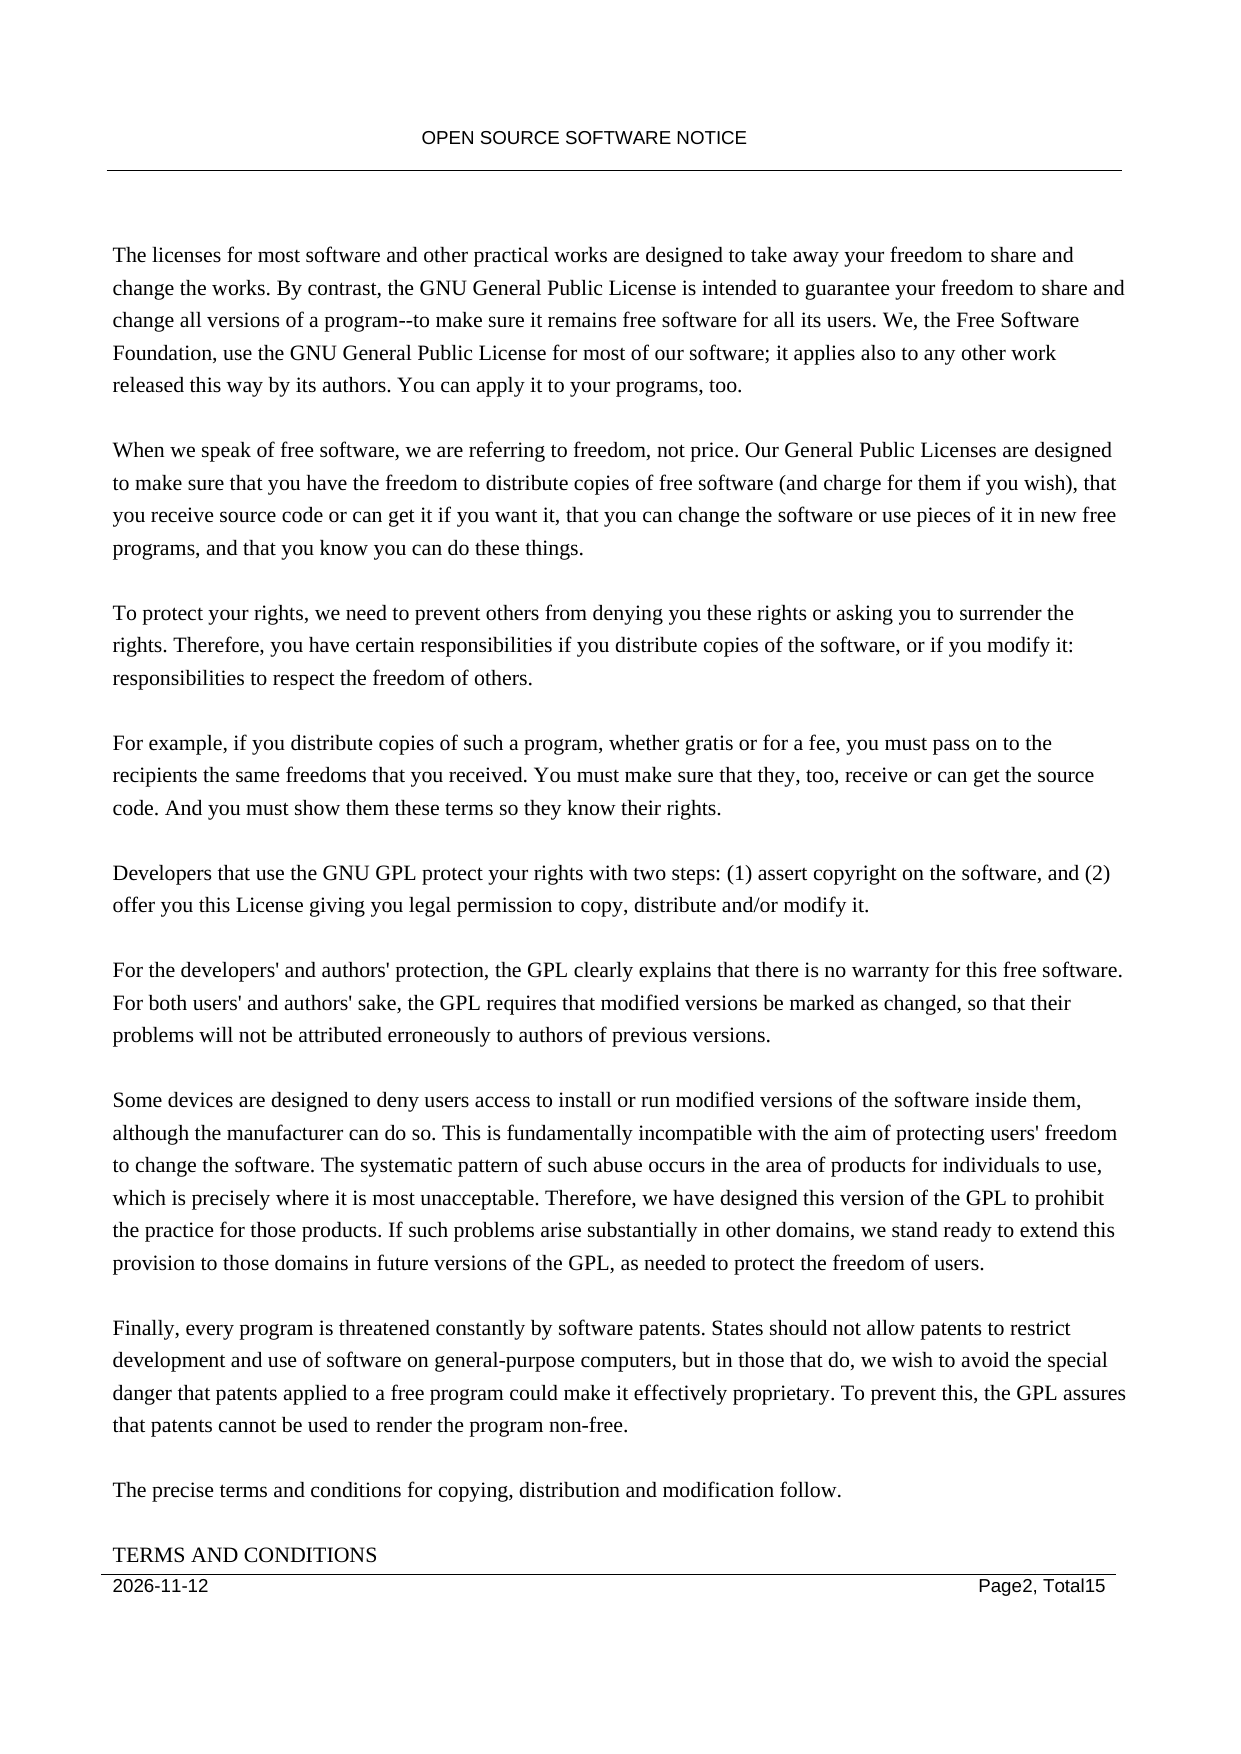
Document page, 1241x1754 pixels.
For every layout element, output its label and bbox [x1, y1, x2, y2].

text [112, 206, 1128, 1571]
